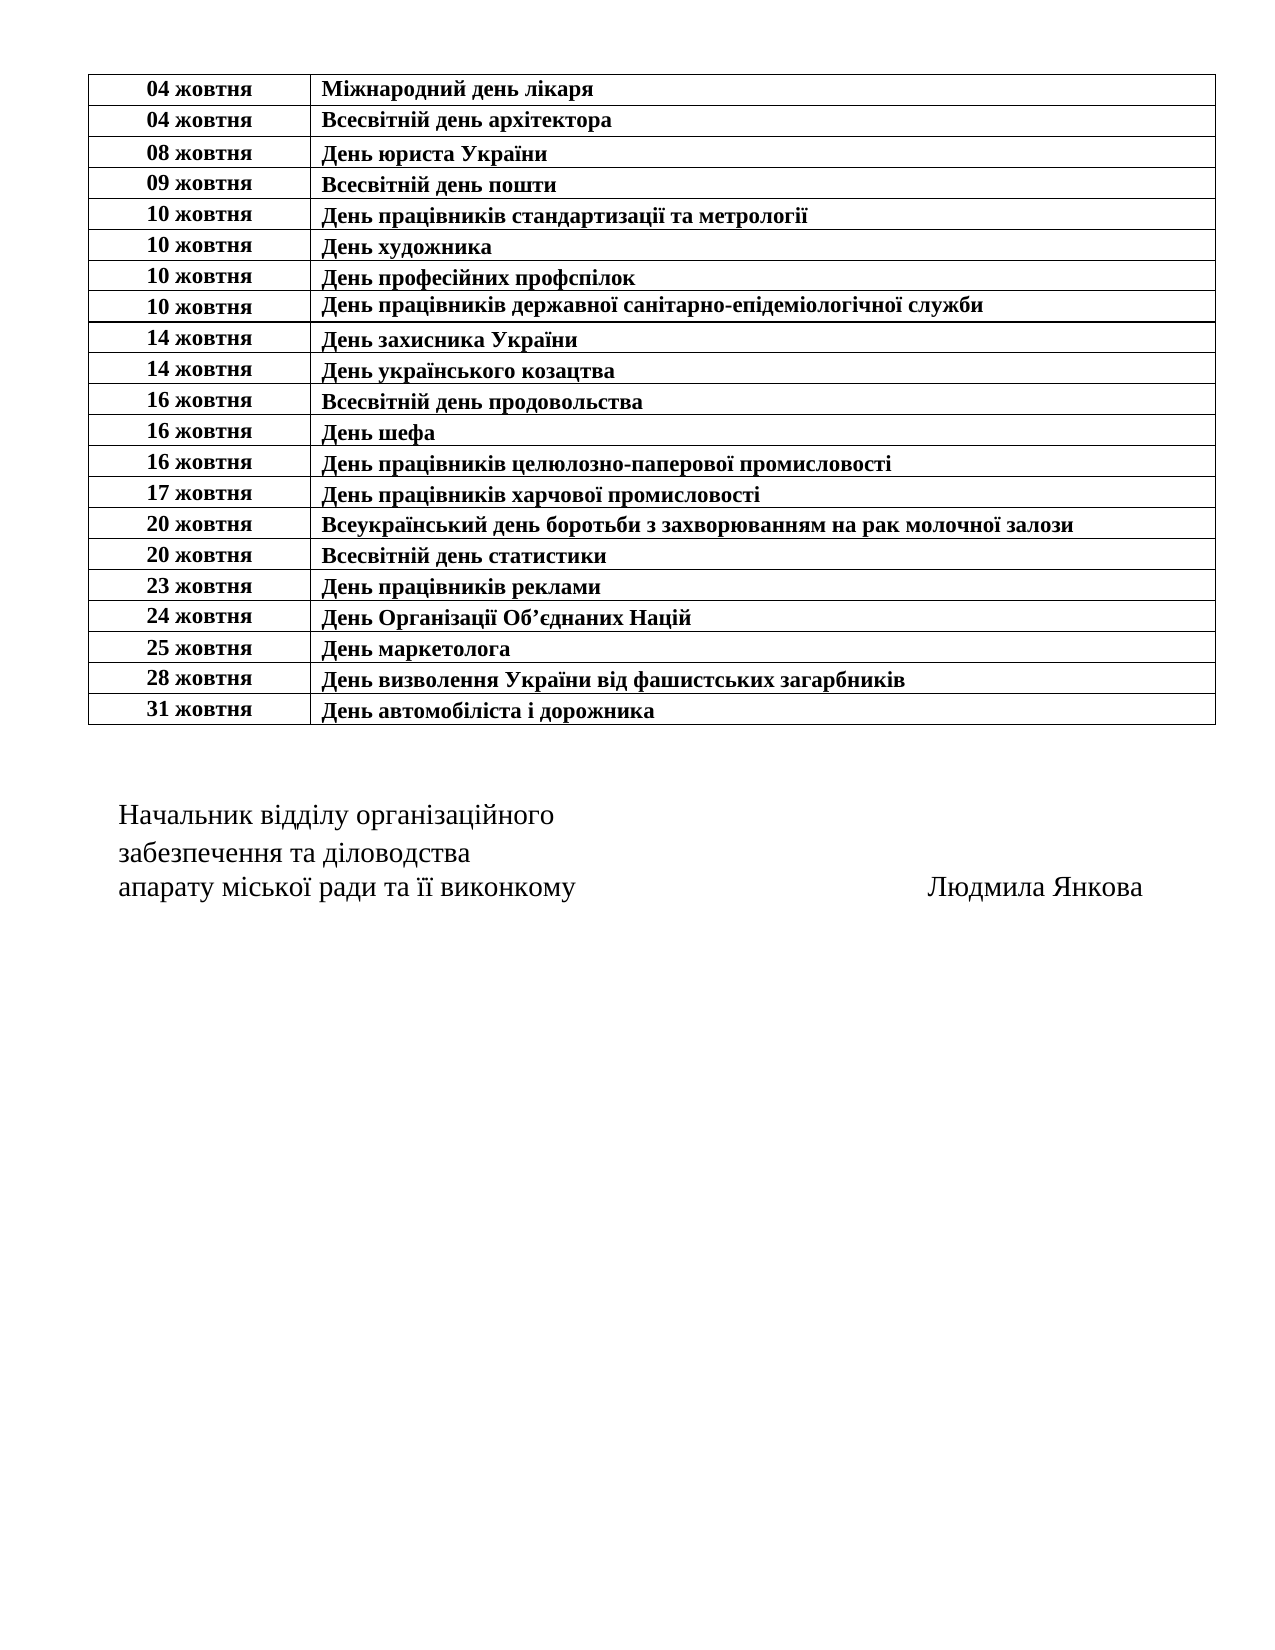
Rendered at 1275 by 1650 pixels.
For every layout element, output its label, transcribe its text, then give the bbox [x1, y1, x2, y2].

table_cell День працівників стандартизації та метрології [311, 199, 1215, 228]
table_cell День працівників державної санітарно-епідеміологічної служби [311, 291, 1215, 321]
table_cell 28 жовтня [89, 663, 310, 693]
table_cell 08 жовтня [89, 137, 310, 167]
table_cell Всесвітній день пошти [311, 168, 1215, 198]
table_cell 16 жовтня [89, 446, 310, 476]
text апарату міської ради та її виконкому Людмила Янкова [118, 869, 1186, 902]
table_cell 10 жовтня [89, 230, 310, 259]
table_cell 16 жовтня [89, 384, 310, 414]
table_cell 25 жовтня [89, 632, 310, 662]
table_cell 23 жовтня [89, 570, 310, 600]
table_cell День шефа [311, 415, 1215, 445]
table_cell День захисника України [311, 323, 1215, 352]
table_cell 16 жовтня [89, 415, 310, 445]
table_cell 17 жовтня [89, 477, 310, 507]
table_cell Всесвітній день архітектора [311, 106, 1215, 136]
table_cell День працівників реклами [311, 570, 1215, 600]
text забезпечення та діловодства [118, 835, 1186, 869]
table_cell День художника [311, 230, 1215, 259]
table_cell 20 жовтня [89, 508, 310, 538]
table_cell День визволення України від фашистських загарбників [311, 663, 1215, 693]
table_cell 14 жовтня [89, 353, 310, 383]
table_cell День автомобіліста і дорожника [311, 694, 1215, 723]
table_cell День юриста України [311, 137, 1215, 167]
table_cell 20 жовтня [89, 539, 310, 569]
table_cell День працівників харчової промисловості [311, 477, 1215, 507]
table_cell День маркетолога [311, 632, 1215, 662]
table_cell День українського козацтва [311, 353, 1215, 383]
table_cell День працівників целюлозно-паперової промисловості [311, 446, 1215, 476]
text Начальник відділу організаційного [118, 797, 1186, 830]
table_cell 04 жовтня [89, 75, 310, 105]
table_cell 09 жовтня [89, 168, 310, 198]
table_cell Всеукраїнський день боротьби з захворюванням на рак молочної залози [311, 508, 1215, 538]
table_cell Всесвітній день продовольства [311, 384, 1215, 414]
table_cell 10 жовтня [89, 291, 310, 321]
table_cell 10 жовтня [89, 261, 310, 290]
table_cell 24 жовтня [89, 601, 310, 631]
table_cell 04 жовтня [89, 106, 310, 136]
table_cell День професійних профспілок [311, 261, 1215, 290]
table_cell 31 жовтня [89, 694, 310, 723]
table_cell 14 жовтня [89, 323, 310, 352]
table_cell 10 жовтня [89, 199, 310, 228]
table_cell Всесвітній день статистики [311, 539, 1215, 569]
table_cell День Організації Об’єднаних Націй [311, 601, 1215, 631]
table_cell Міжнародний день лікаря [311, 75, 1215, 105]
